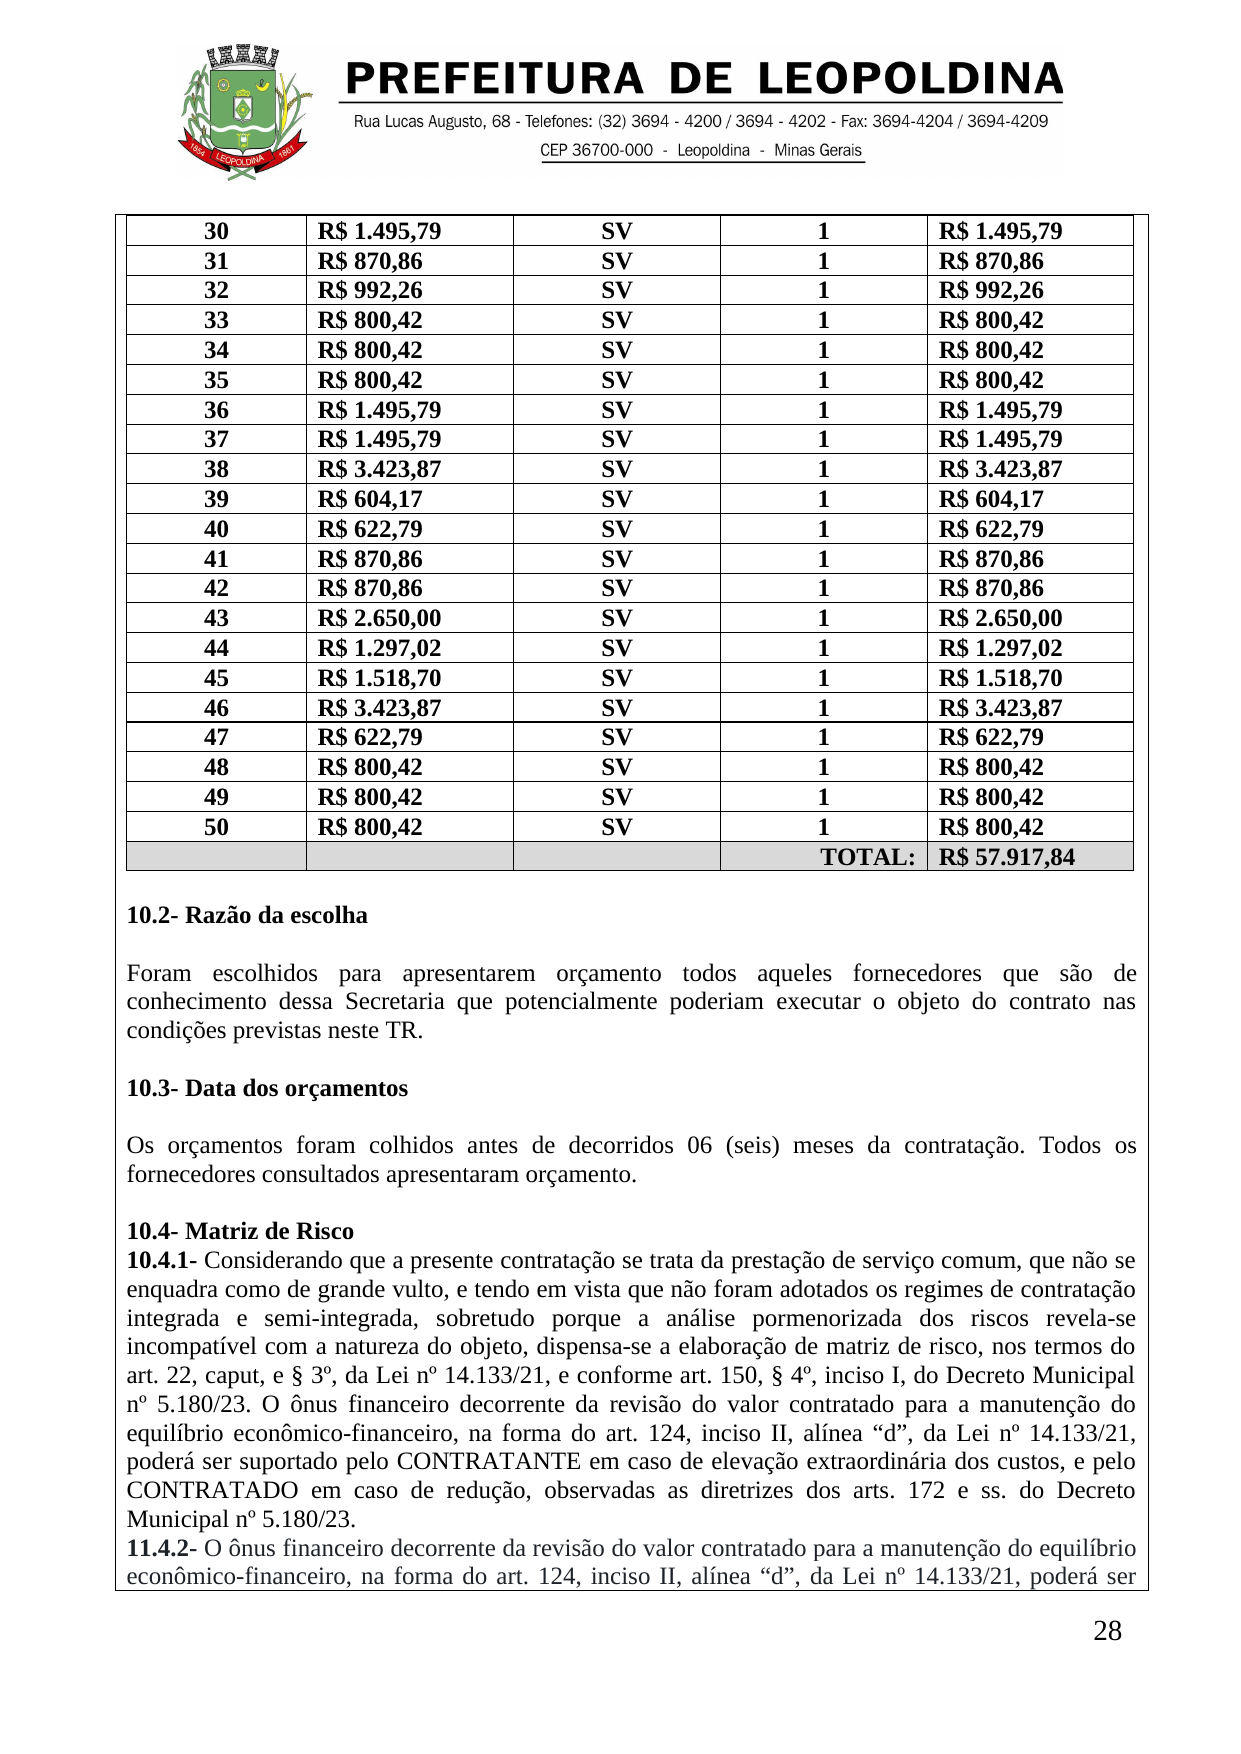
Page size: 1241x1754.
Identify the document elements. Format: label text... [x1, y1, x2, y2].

picture [177, 44, 1064, 181]
